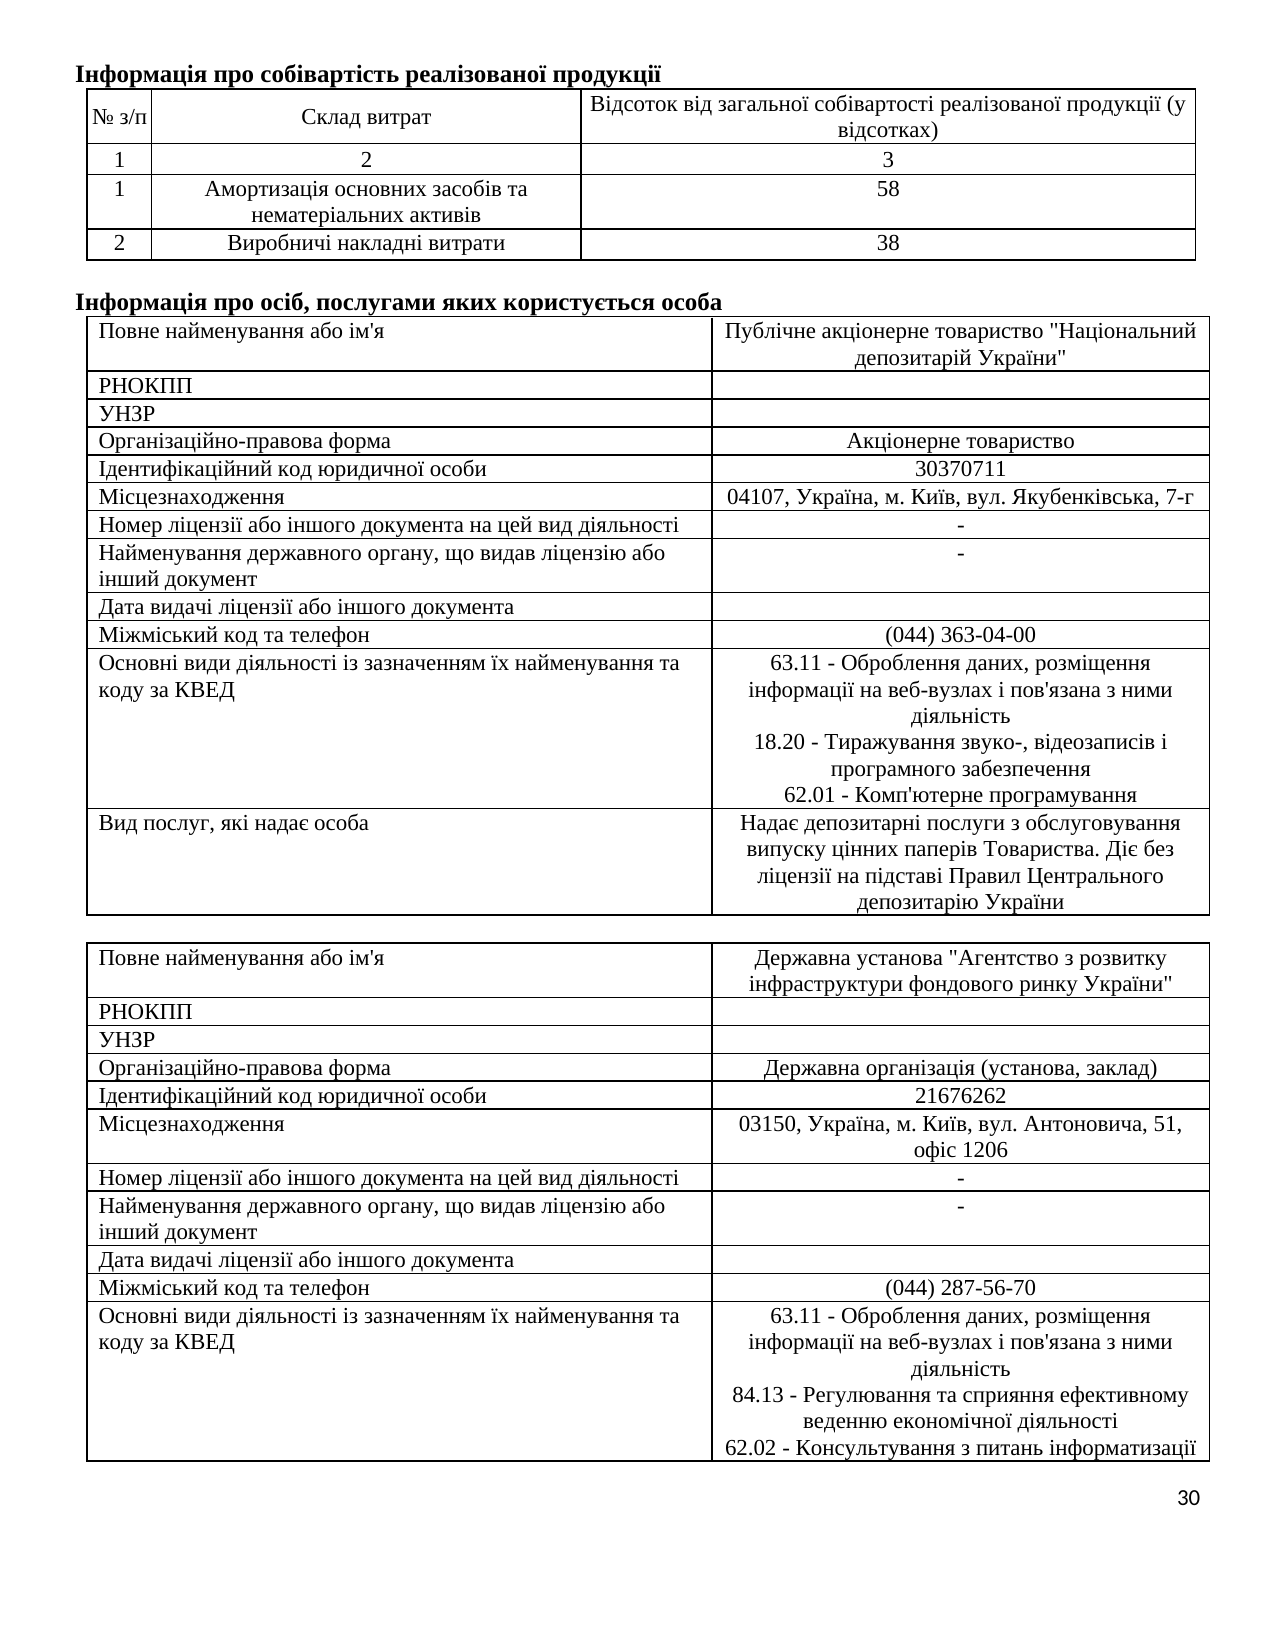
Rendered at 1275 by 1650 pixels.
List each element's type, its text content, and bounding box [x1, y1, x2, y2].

table_cell Виробничi накладнi витрати [152, 230, 580, 259]
table_cell РНОКПП [88, 998, 711, 1024]
table_cell [713, 400, 1209, 426]
table_cell - [713, 1192, 1209, 1245]
table_cell 2 [152, 144, 580, 174]
table_cell Місцезнаходження [88, 1110, 711, 1162]
table_cell Ідентифікаційний код юридичної особи [88, 456, 711, 482]
table_cell Основні види діяльності із зазначенням їх найменування та коду за КВЕД [88, 1302, 711, 1460]
table_cell (044) 363-04-00 [713, 621, 1209, 648]
table_header Державна установа "Агентство з розвитку iнфраструктури фондового ринку України" [713, 944, 1209, 997]
table_cell Акціонерне товариство [713, 428, 1209, 454]
table_cell 1 [88, 175, 151, 228]
table_cell Державна організація (установа, заклад) [713, 1054, 1209, 1080]
table_cell Основні види діяльності із зазначенням їх найменування та коду за КВЕД [88, 649, 711, 807]
table_cell Надає депозитарнi послуги з обслуговування випуску цiнних паперiв Товариства. Дiє без лiцензiї на пiдставi Правил Центрального депозитарiю України [713, 809, 1209, 914]
table_cell [713, 1026, 1209, 1052]
table_cell Найменування державного органу, що видав ліцензію або інший документ [88, 1192, 711, 1245]
table_cell 04107, Україна, м. Київ, вул. Якубенкiвська, 7-г [713, 483, 1209, 510]
table_header Повне найменування або ім'я [88, 944, 711, 997]
table_cell Організаційно-правова форма [88, 428, 711, 454]
table_cell РНОКПП [88, 372, 711, 398]
table_cell 3 [582, 144, 1195, 174]
table_cell Дата видачі ліцензії або іншого документа [88, 1246, 711, 1273]
table_cell 63.11 - Оброблення даних, розмiщення iнформацiї на веб-вузлах i пов'язана з ними дiяльнiсть 84.13 - Регулювання та сприяння ефективному веденню економiчної дiяльностi 62.02 - Консультування з питань iнформатизацiї [713, 1302, 1209, 1460]
table_cell [713, 593, 1209, 620]
table_cell 03150, Україна, м. Київ, вул. Антоновича, 51, офiс 1206 [713, 1110, 1209, 1162]
table_cell Місцезнаходження [88, 483, 711, 510]
table_cell - [713, 1164, 1209, 1190]
table_cell Найменування державного органу, що видав ліцензію або інший документ [88, 539, 711, 592]
table_cell УНЗР [88, 400, 711, 426]
table_cell 38 [582, 230, 1195, 259]
table_cell - [713, 511, 1209, 538]
table_cell 30370711 [713, 456, 1209, 482]
table_header № з/п [88, 90, 151, 142]
table_cell Організаційно-правова форма [88, 1054, 711, 1080]
table_cell 2 [88, 230, 151, 259]
table_cell [713, 372, 1209, 398]
table_cell Номер ліцензії або іншого документа на цей вид діяльності [88, 511, 711, 538]
table_cell 21676262 [713, 1082, 1209, 1108]
table_cell Амортизацiя основних засобiв та нематерiальних активiв [152, 175, 580, 228]
table_cell - [713, 539, 1209, 592]
table_cell 1 [88, 144, 151, 174]
table_cell 58 [582, 175, 1195, 228]
table_cell Вид послуг, які надає особа [88, 809, 711, 914]
table_header Відсоток від загальної собівартості реалізованої продукції (у відсотках) [582, 90, 1195, 142]
table_cell Міжміський код та телефон [88, 621, 711, 648]
table_cell Дата видачі ліцензії або іншого документа [88, 593, 711, 620]
table_cell Ідентифікаційний код юридичної особи [88, 1082, 711, 1108]
table_cell Міжміський код та телефон [88, 1274, 711, 1301]
table_header Склад витрат [152, 90, 580, 142]
table_cell [713, 998, 1209, 1024]
table_cell [713, 1246, 1209, 1273]
table_cell (044) 287-56-70 [713, 1274, 1209, 1301]
table_header Публiчне акцiонерне товариство "Нацiональний депозитарiй України" [713, 317, 1209, 370]
table_cell УНЗР [88, 1026, 711, 1052]
table_header Повне найменування або ім'я [88, 317, 712, 370]
text Інформація про собівартість реалізованої продукції [75, 59, 1200, 88]
table_cell 63.11 - Оброблення даних, розмiщення iнформацiї на веб-вузлах i пов'язана з ними дiяльнiсть 18.20 - Тиражування звуко-, вiдеозаписiв i програмного забезпечення 62.01 - Комп'ютерне програмування [713, 649, 1209, 807]
text Інформація про осіб, послугами яких користується особа [75, 287, 1200, 316]
table_cell Номер ліцензії або іншого документа на цей вид діяльності [88, 1164, 711, 1190]
